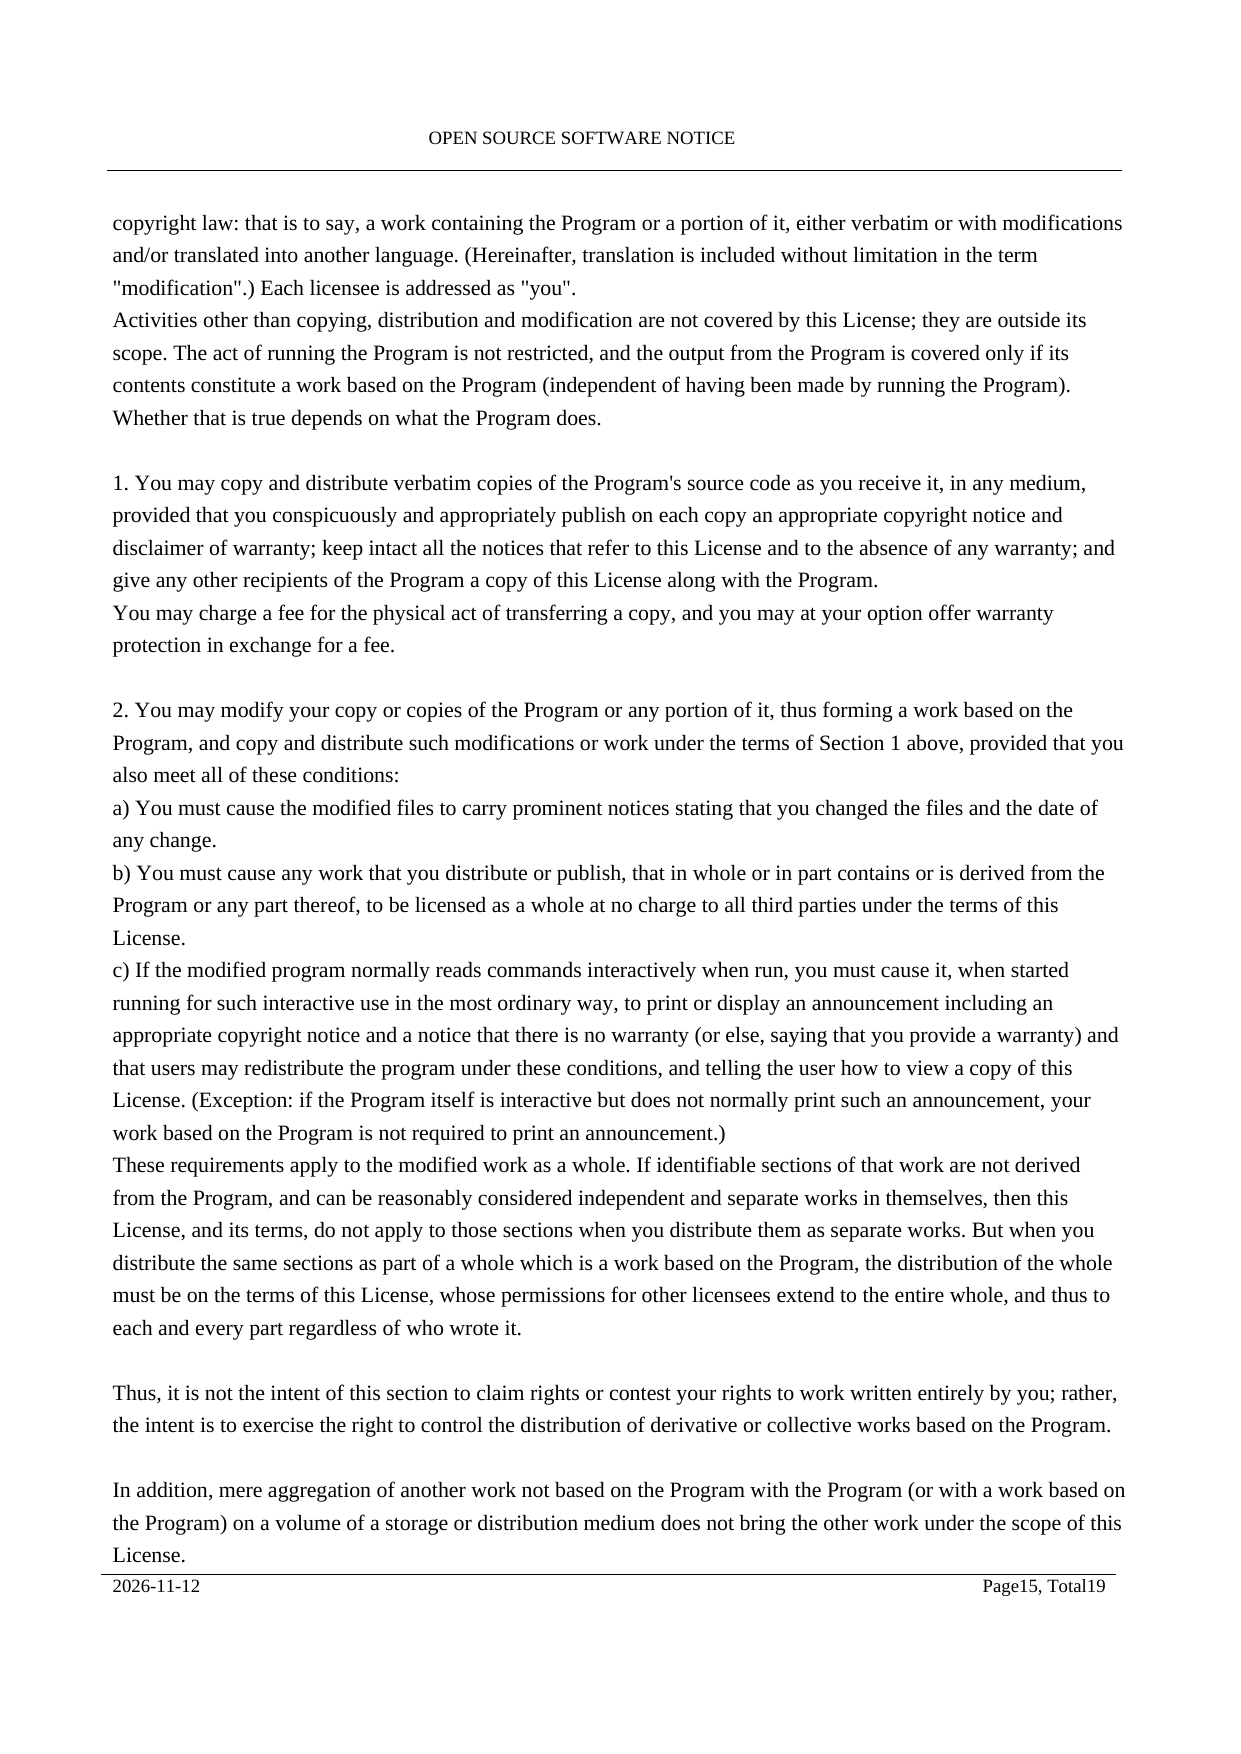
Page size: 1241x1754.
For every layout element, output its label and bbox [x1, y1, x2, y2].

text [112, 206, 1128, 1571]
